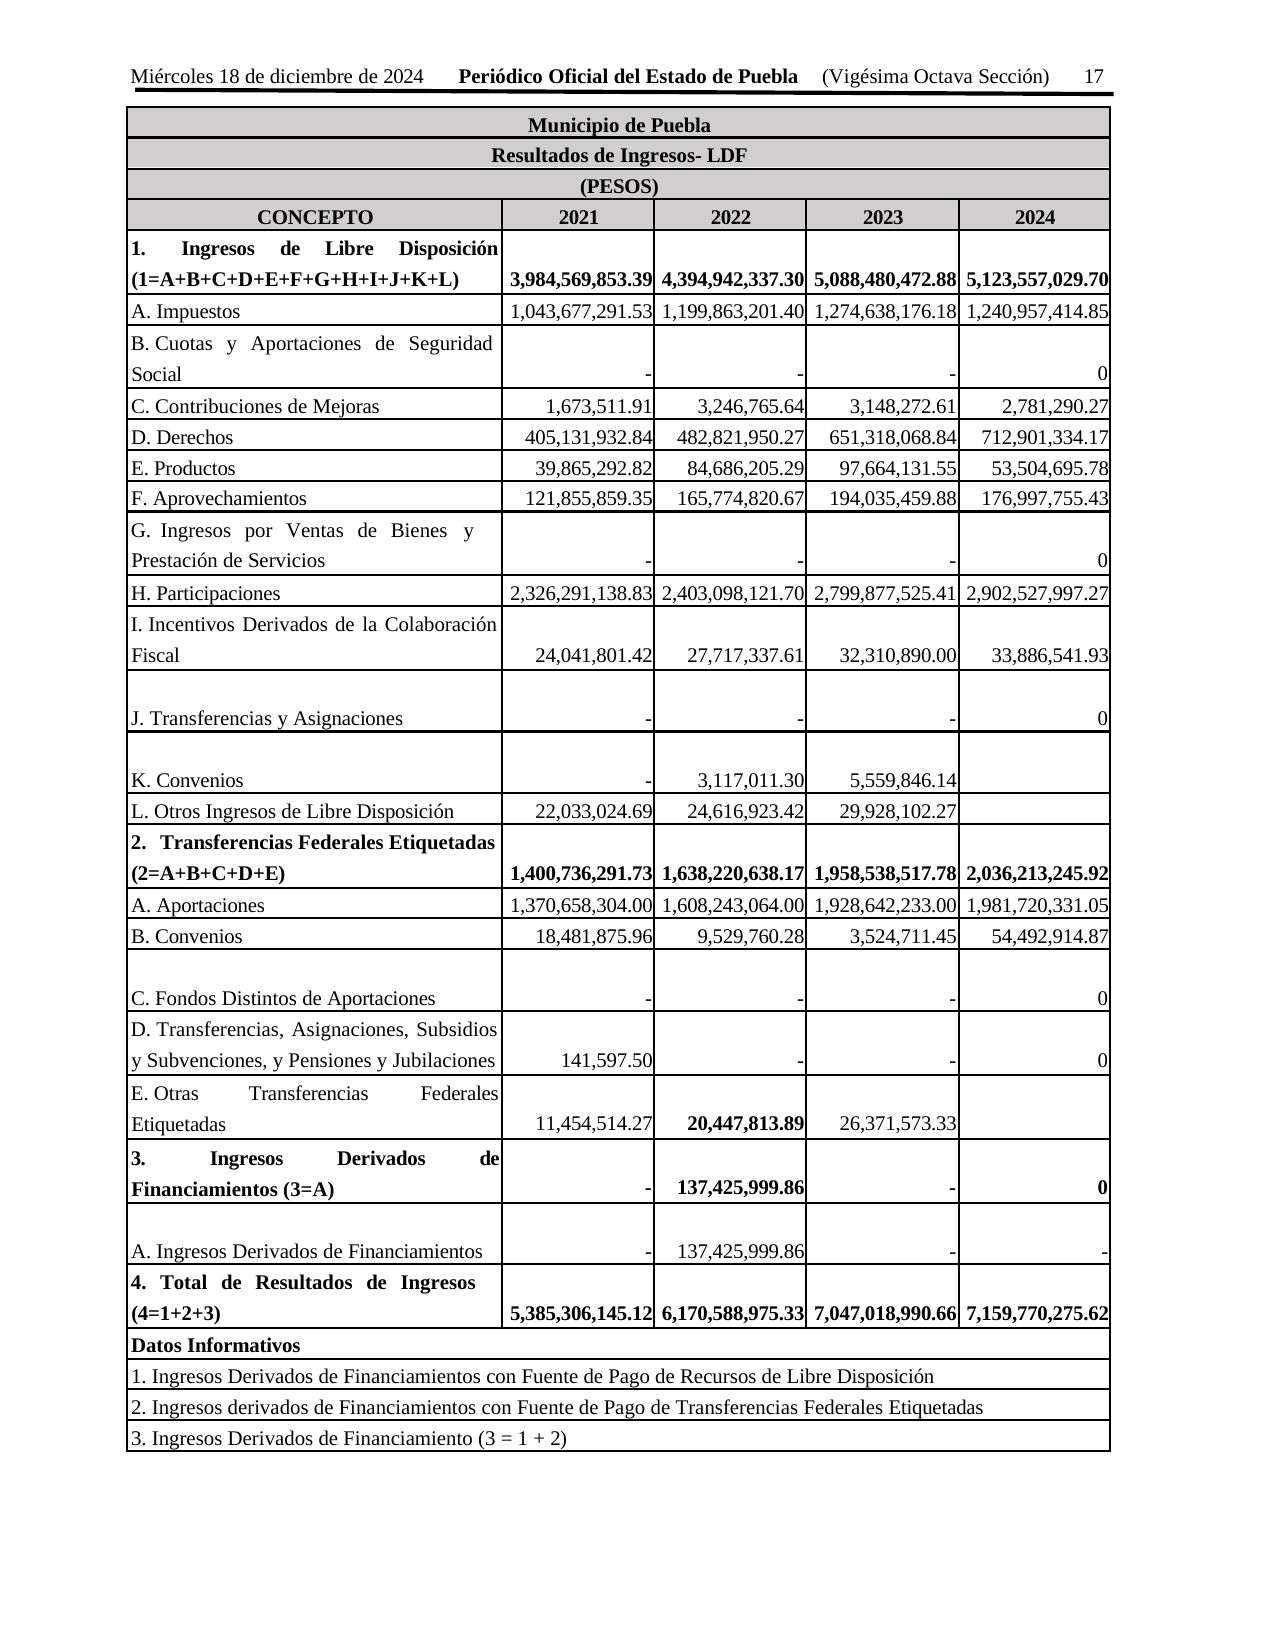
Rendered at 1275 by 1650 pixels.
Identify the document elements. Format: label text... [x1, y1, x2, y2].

table_cell 141,597.50 [503, 1012, 653, 1074]
table_cell 2,403,098,121.70 [655, 576, 805, 605]
table_cell - [655, 1012, 805, 1074]
table_cell 4,394,942,337.30 [655, 231, 805, 293]
table_cell [960, 733, 1109, 792]
table_cell 11,454,514.27 [503, 1076, 653, 1138]
table_cell 3. Ingresos Derivados de Financiamientos (3=A) [128, 1140, 501, 1202]
table_cell 2,902,527,997.27 [960, 576, 1109, 605]
table_cell 1,240,957,414.85 [960, 295, 1109, 323]
table_cell A. Impuestos [128, 295, 501, 323]
table_cell 7,159,770,275.62 [960, 1265, 1109, 1327]
table_cell 3,984,569,853.39 [503, 231, 653, 293]
table_cell 1. Ingresos Derivados de Financiamientos con Fuente de Pago de Recursos de Libre Disposición [128, 1360, 1109, 1388]
table_cell 1,043,677,291.53 [503, 295, 653, 323]
table_cell 5,385,306,145.12 [503, 1265, 653, 1327]
table_cell B. Convenios [128, 919, 501, 948]
table_cell H. Participaciones [128, 576, 501, 605]
table_cell 1,638,220,638.17 [655, 825, 805, 887]
table_cell 24,041,801.42 [503, 607, 653, 669]
table_cell 53,504,695.78 [960, 451, 1109, 480]
table_cell 3,148,272.61 [807, 389, 958, 418]
table_cell - [655, 950, 805, 1010]
table_cell - [807, 1012, 958, 1074]
table_cell 0 [960, 1140, 1109, 1202]
table_cell E. Productos [128, 451, 501, 480]
table_cell 2024 [960, 200, 1109, 229]
table_cell 1,608,243,064.00 [655, 889, 805, 917]
table_cell 4. Total de Resultados de Ingresos (4=1+2+3) [128, 1265, 501, 1327]
table_cell C. Contribuciones de Mejoras [128, 389, 501, 418]
table_cell - [960, 1204, 1109, 1263]
table_cell 3,117,011.30 [655, 733, 805, 792]
table_cell - [503, 671, 653, 730]
table_cell 2021 [503, 200, 653, 229]
table_cell 2,036,213,245.92 [960, 825, 1109, 887]
table_cell - [503, 1140, 653, 1202]
table_cell 27,717,337.61 [655, 607, 805, 669]
table_cell 2. Transferencias Federales Etiquetadas (2=A+B+C+D+E) [128, 825, 501, 887]
table_cell 2023 [807, 200, 958, 229]
table_cell 137,425,999.86 [655, 1204, 805, 1263]
table_cell 3,524,711.45 [807, 919, 958, 948]
table_cell 32,310,890.00 [807, 607, 958, 669]
table_cell 54,492,914.87 [960, 919, 1109, 948]
table_cell 1,274,638,176.18 [807, 295, 958, 323]
table_cell 1,928,642,233.00 [807, 889, 958, 917]
table_cell 39,865,292.82 [503, 451, 653, 480]
table_cell 1,673,511.91 [503, 389, 653, 418]
table_cell 0 [960, 326, 1109, 387]
table_cell - [503, 950, 653, 1010]
table_cell [960, 1076, 1109, 1138]
table_cell - [503, 1204, 653, 1263]
table_cell Datos Informativos [128, 1329, 1109, 1357]
table_cell - [807, 950, 958, 1010]
table_cell 24,616,923.42 [655, 794, 805, 823]
table_header Municipio de Puebla [128, 108, 1109, 136]
table_cell 137,425,999.86 [655, 1140, 805, 1202]
table_cell 0 [960, 513, 1109, 574]
table_cell 3,246,765.64 [655, 389, 805, 418]
table_cell - [655, 326, 805, 387]
table_cell 5,088,480,472.88 [807, 231, 958, 293]
table_cell C. Fondos Distintos de Aportaciones [128, 950, 501, 1010]
table_cell 0 [960, 950, 1109, 1010]
table_cell - [503, 733, 653, 792]
table_cell 5,123,557,029.70 [960, 231, 1109, 293]
table_cell 2,781,290.27 [960, 389, 1109, 418]
table_cell F. Aprovechamientos [128, 482, 501, 510]
table_cell L. Otros Ingresos de Libre Disposición [128, 794, 501, 823]
table_cell 20,447,813.89 [655, 1076, 805, 1138]
table_cell A. Ingresos Derivados de Financiamientos [128, 1204, 501, 1263]
table_cell 482,821,950.27 [655, 420, 805, 449]
table_cell 84,686,205.29 [655, 451, 805, 480]
table_cell Resultados de Ingresos- LDF [128, 139, 1109, 167]
table_cell - [807, 1140, 958, 1202]
table_cell J. Transferencias y Asignaciones [128, 671, 501, 730]
table_cell 194,035,459.88 [807, 482, 958, 510]
table_cell - [503, 513, 653, 574]
table_cell 1,958,538,517.78 [807, 825, 958, 887]
table_cell (PESOS) [128, 170, 1109, 198]
table_cell - [655, 513, 805, 574]
table_cell 176,997,755.43 [960, 482, 1109, 510]
table_cell 5,559,846.14 [807, 733, 958, 792]
table_cell 1,199,863,201.40 [655, 295, 805, 323]
table_cell - [807, 671, 958, 730]
table_cell 1,370,658,304.00 [503, 889, 653, 917]
table_cell 2,799,877,525.41 [807, 576, 958, 605]
table_cell - [807, 513, 958, 574]
table_cell 6,170,588,975.33 [655, 1265, 805, 1327]
table_cell 2022 [655, 200, 805, 229]
table_cell G. Ingresos por Ventas de Bienes y Prestación de Servicios [128, 513, 501, 574]
table_cell D. Derechos [128, 420, 501, 449]
table_cell 2. Ingresos derivados de Financiamientos con Fuente de Pago de Transferencias Federales Etiquetadas [128, 1390, 1109, 1419]
table_cell A. Aportaciones [128, 889, 501, 917]
table_cell 0 [960, 1012, 1109, 1074]
table_cell 26,371,573.33 [807, 1076, 958, 1138]
table_cell - [807, 326, 958, 387]
table_cell 3. Ingresos Derivados de Financiamiento (3 = 1 + 2) [128, 1421, 1109, 1450]
table_cell - [655, 671, 805, 730]
table_cell 651,318,068.84 [807, 420, 958, 449]
table_cell 121,855,859.35 [503, 482, 653, 510]
table_cell B. Cuotas y Aportaciones de Seguridad Social [128, 326, 501, 387]
table_cell 1,981,720,331.05 [960, 889, 1109, 917]
table_cell 165,774,820.67 [655, 482, 805, 510]
table_cell [960, 794, 1109, 823]
table_cell 0 [960, 671, 1109, 730]
table_cell 1,400,736,291.73 [503, 825, 653, 887]
table_cell 18,481,875.96 [503, 919, 653, 948]
table_cell 29,928,102.27 [807, 794, 958, 823]
table_cell 2,326,291,138.83 [503, 576, 653, 605]
table_cell E. Otras Transferencias Federales Etiquetadas [128, 1076, 501, 1138]
table_cell K. Convenios [128, 733, 501, 792]
table_cell - [807, 1204, 958, 1263]
table_cell 1. Ingresos de Libre Disposición (1=A+B+C+D+E+F+G+H+I+J+K+L) [128, 231, 501, 293]
table_cell 22,033,024.69 [503, 794, 653, 823]
table_cell 9,529,760.28 [655, 919, 805, 948]
table_cell 33,886,541.93 [960, 607, 1109, 669]
table_cell - [503, 326, 653, 387]
table_cell I. Incentivos Derivados de la Colaboración Fiscal [128, 607, 501, 669]
table_cell 405,131,932.84 [503, 420, 653, 449]
table_cell 712,901,334.17 [960, 420, 1109, 449]
table_cell D. Transferencias, Asignaciones, Subsidios y Subvenciones, y Pensiones y Jubilaciones [128, 1012, 501, 1074]
table_cell 97,664,131.55 [807, 451, 958, 480]
table_cell 7,047,018,990.66 [807, 1265, 958, 1327]
table_cell CONCEPTO [128, 200, 501, 229]
